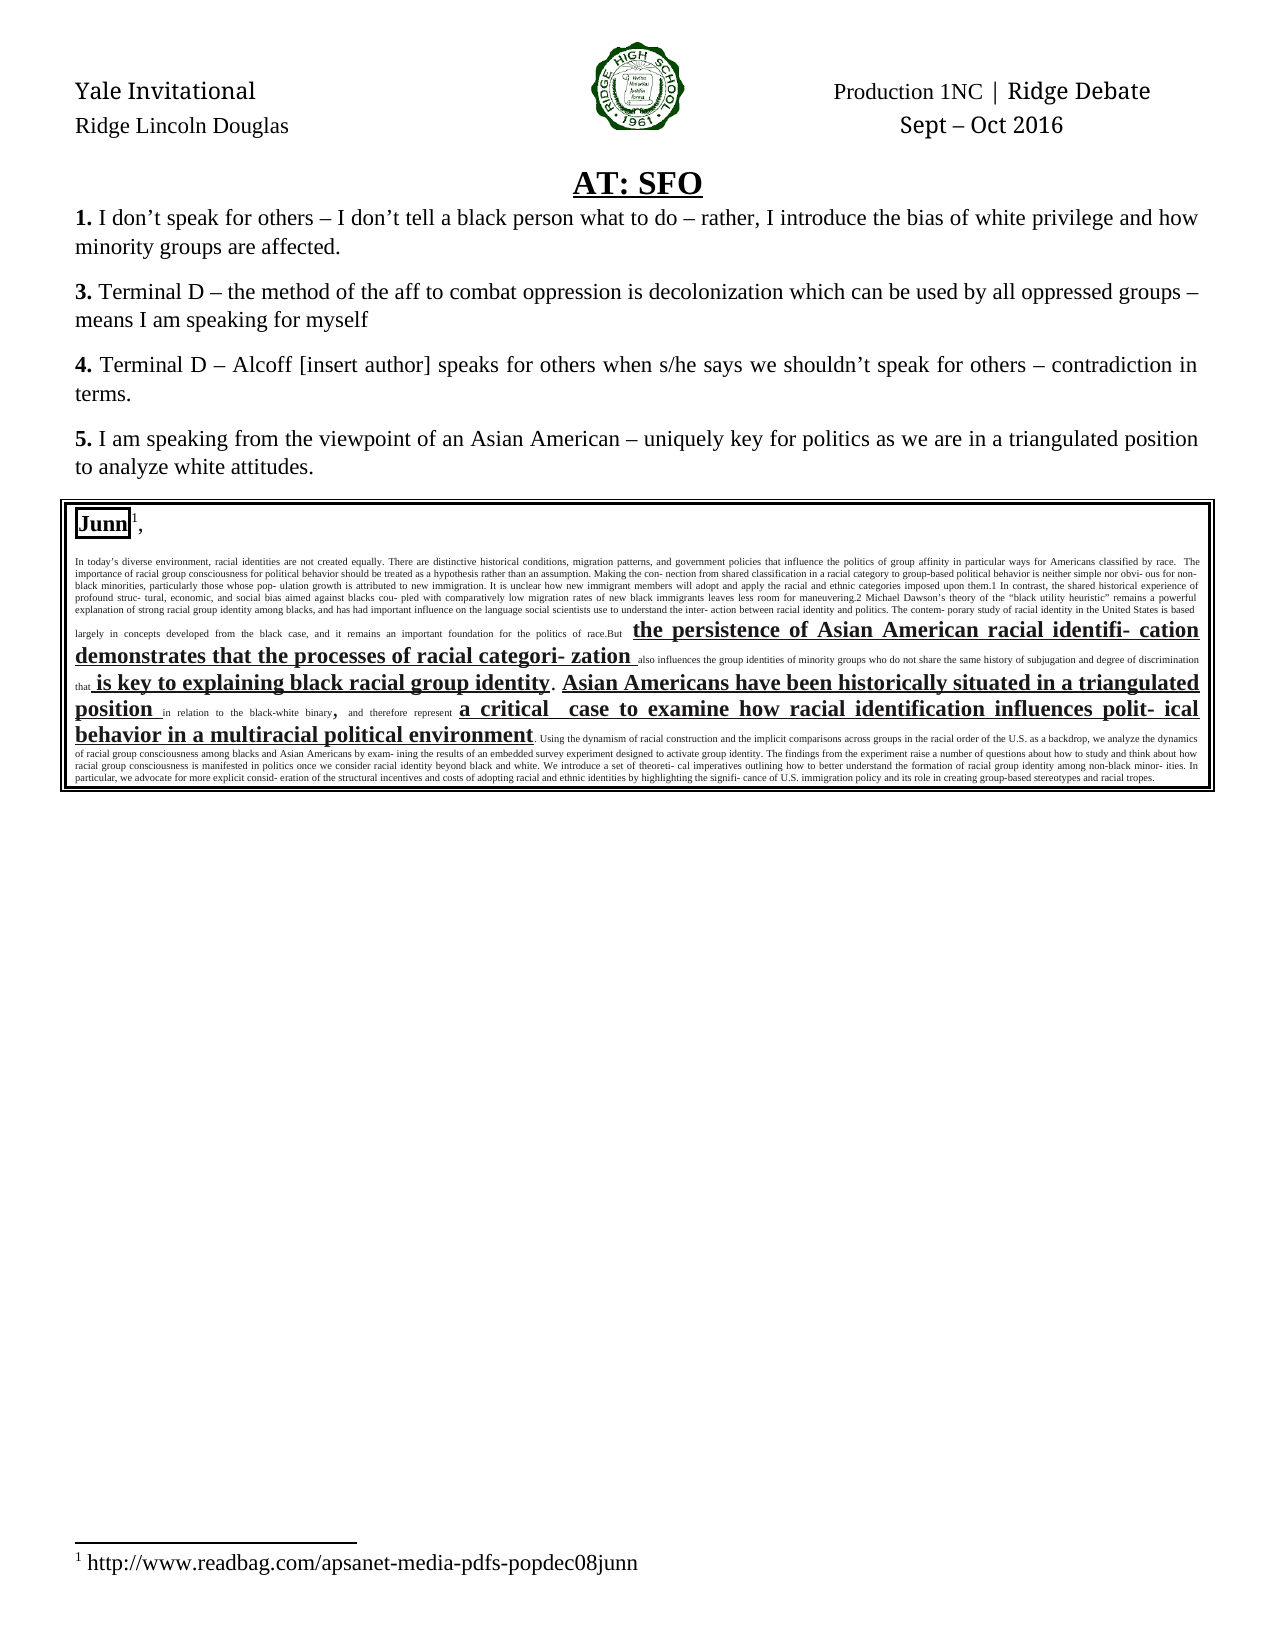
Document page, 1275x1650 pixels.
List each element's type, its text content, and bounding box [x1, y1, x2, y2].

text 4. Terminal D – Alcoff [insert author] speaks for others when s/he says we shouldn’t speak for others – contradiction in terms. [75, 351, 1200, 406]
text In today’s diverse environment, racial identities are not created equally. There are distinctive historical conditions, migration patterns, and government policies that influence the politics of group affinity in particular ways for Americans classified by race. The importance of racial group consciousness for political behavior should be treated as a hypothesis rather than an assumption. Making the con- nection from shared classification in a racial category to group-based political behavior is neither simple nor obvi- ous for non-black minorities, particularly those whose pop- ulation growth is attributed to new immigration. It is unclear how new immigrant members will adopt and apply the racial and ethnic categories imposed upon them.1 In contrast, the shared historical experience of profound struc- tural, economic, and social bias aimed against blacks cou- pled with comparatively low migration rates of new black immigrants leaves less room for maneuvering.2 Michael Dawson’s theory of the “black utility heuristic” remains a powerful explanation of strong racial group identity among blacks, and has had important influence on the language social scientists use to understand the inter- action between racial identity and politics. The contem- porary study of racial identity in the United States is based largely in concepts developed from the black case, and it remains an important foundation for the politics of race.But the persistence of Asian American racial identifi- cation demonstrates that the processes of racial categori- zation also influences the group identities of minority groups who do not share the same history of subjugation and degree of discrimination that is key to explaining black racial group identity. Asian Americans have been historically situated in a triangulated position in relation to the black-white binary, and therefore represent a critical case to examine how racial identification influences polit- ical behavior in a multiracial political environment. Using the dynamism of racial construction and the implicit comparisons across groups in the racial order of the U.S. as a backdrop, we analyze the dynamics of racial group consciousness among blacks and Asian Americans by exam- ining the results of an embedded survey experiment designed to activate group identity. The findings from the experiment raise a number of questions about how to study and think about how racial group consciousness is manifested in politics once we consider racial identity beyond black and white. We introduce a set of theoreti- cal imperatives outlining how to better understand the formation of racial group identity among non-black minor- ities. In particular, we advocate for more explicit consid- eration of the structural incentives and costs of adopting racial and ethnic identities by highlighting the signifi- cance of U.S. immigration policy and its role in creating group-based stereotypes and racial tropes. [67, 548, 1208, 786]
picture [577, 42, 697, 130]
text 5. I am speaking from the viewpoint of an Asian American – uniquely key for politics as we are in a triangulated position to analyze white attitudes. [75, 425, 1200, 480]
text 1. I don’t speak for others – I don’t tell a black person what to do – rather, I introduce the bias of white privilege and how minority groups are affected. [75, 204, 1200, 259]
text 3. Terminal D – the method of the aff to combat oppression is decolonization which can be used by all oppressed groups – means I am speaking for myself [75, 278, 1200, 333]
text Junn, [67, 505, 1208, 539]
subtitle AT: SFO [75, 163, 1200, 201]
